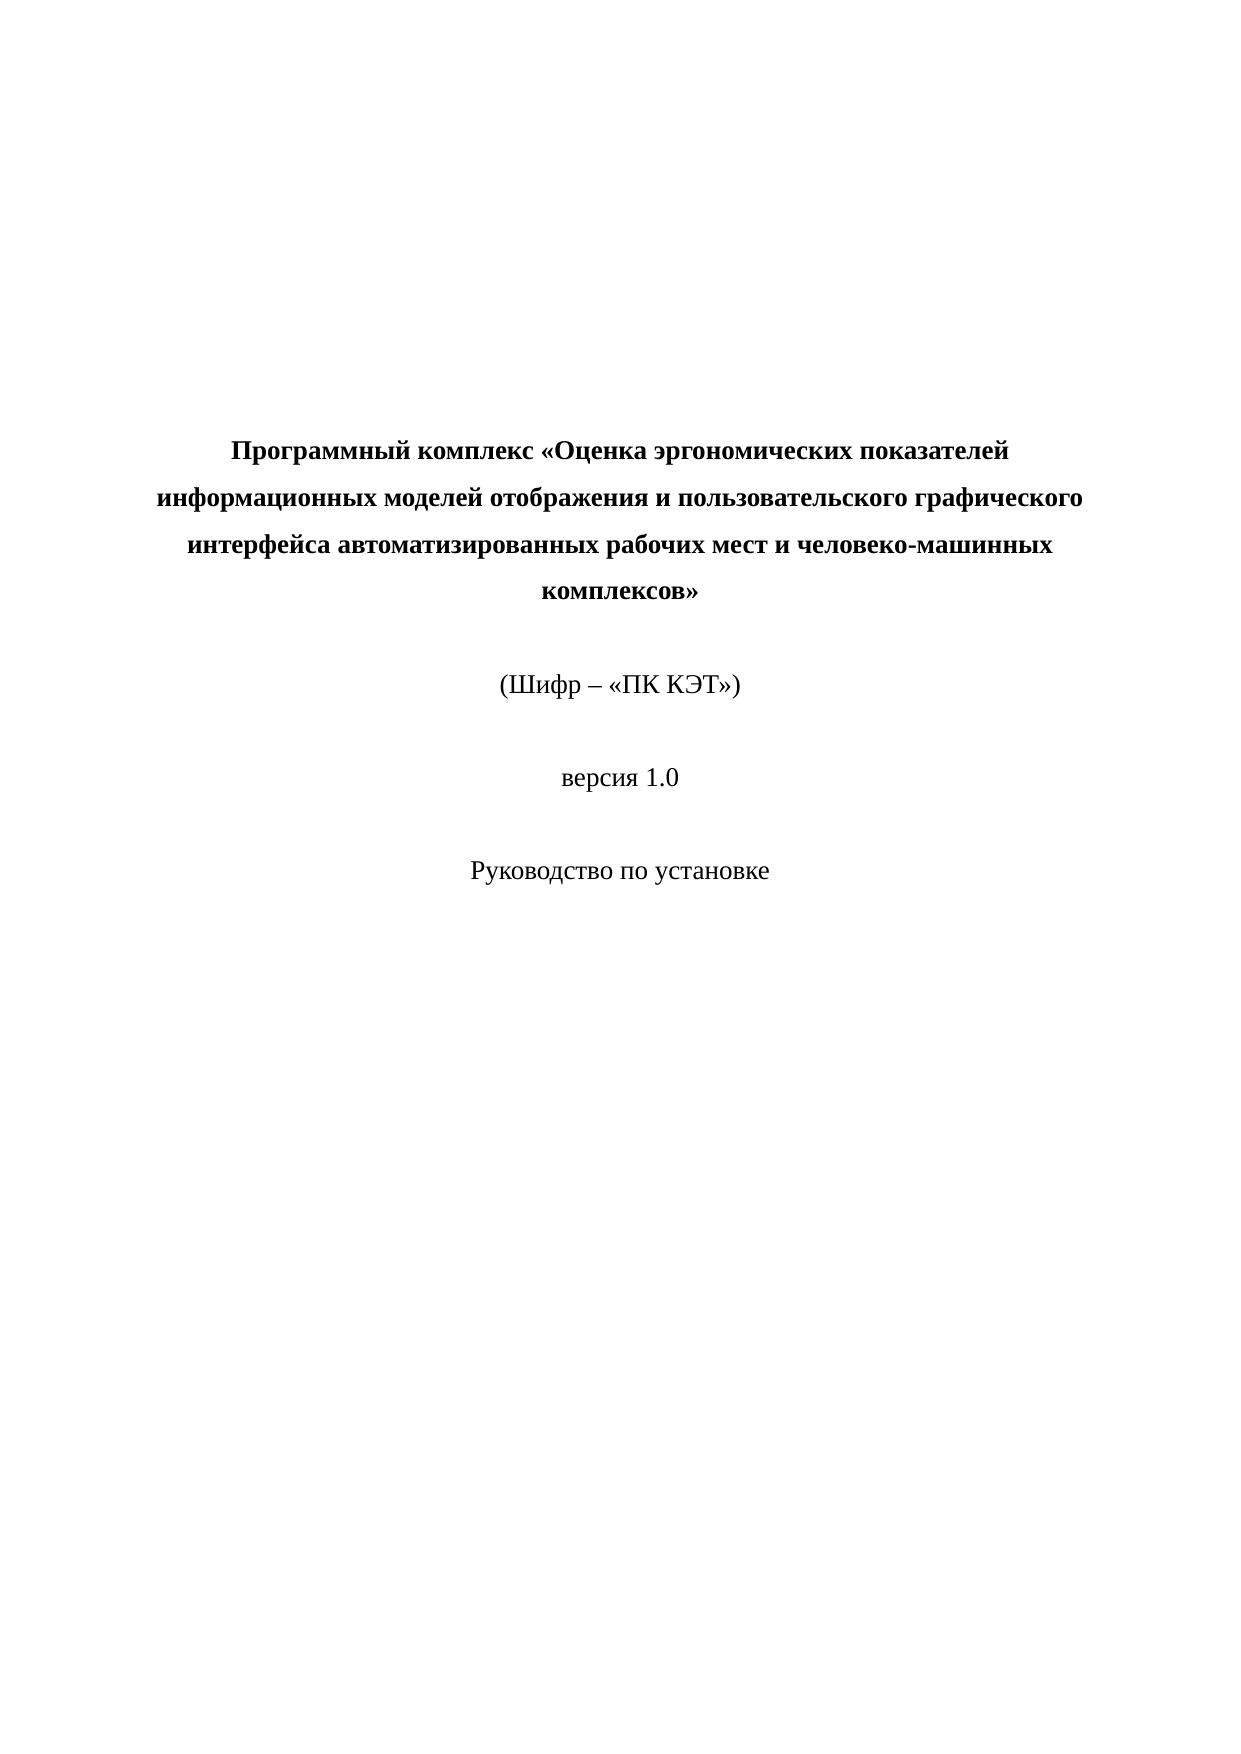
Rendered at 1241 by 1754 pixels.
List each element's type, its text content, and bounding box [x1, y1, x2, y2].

text (Шифр – «ПК КЭТ») [118, 668, 1122, 699]
text Руководство по установке [118, 854, 1122, 886]
text версия 1.0 [118, 761, 1122, 792]
text Программный комплекс «Оценка эргономических показателей информационных моделей отображения и пользовательского графического интерфейса автоматизированных рабочих мест и человеко-машинных комплексов» [118, 434, 1122, 606]
